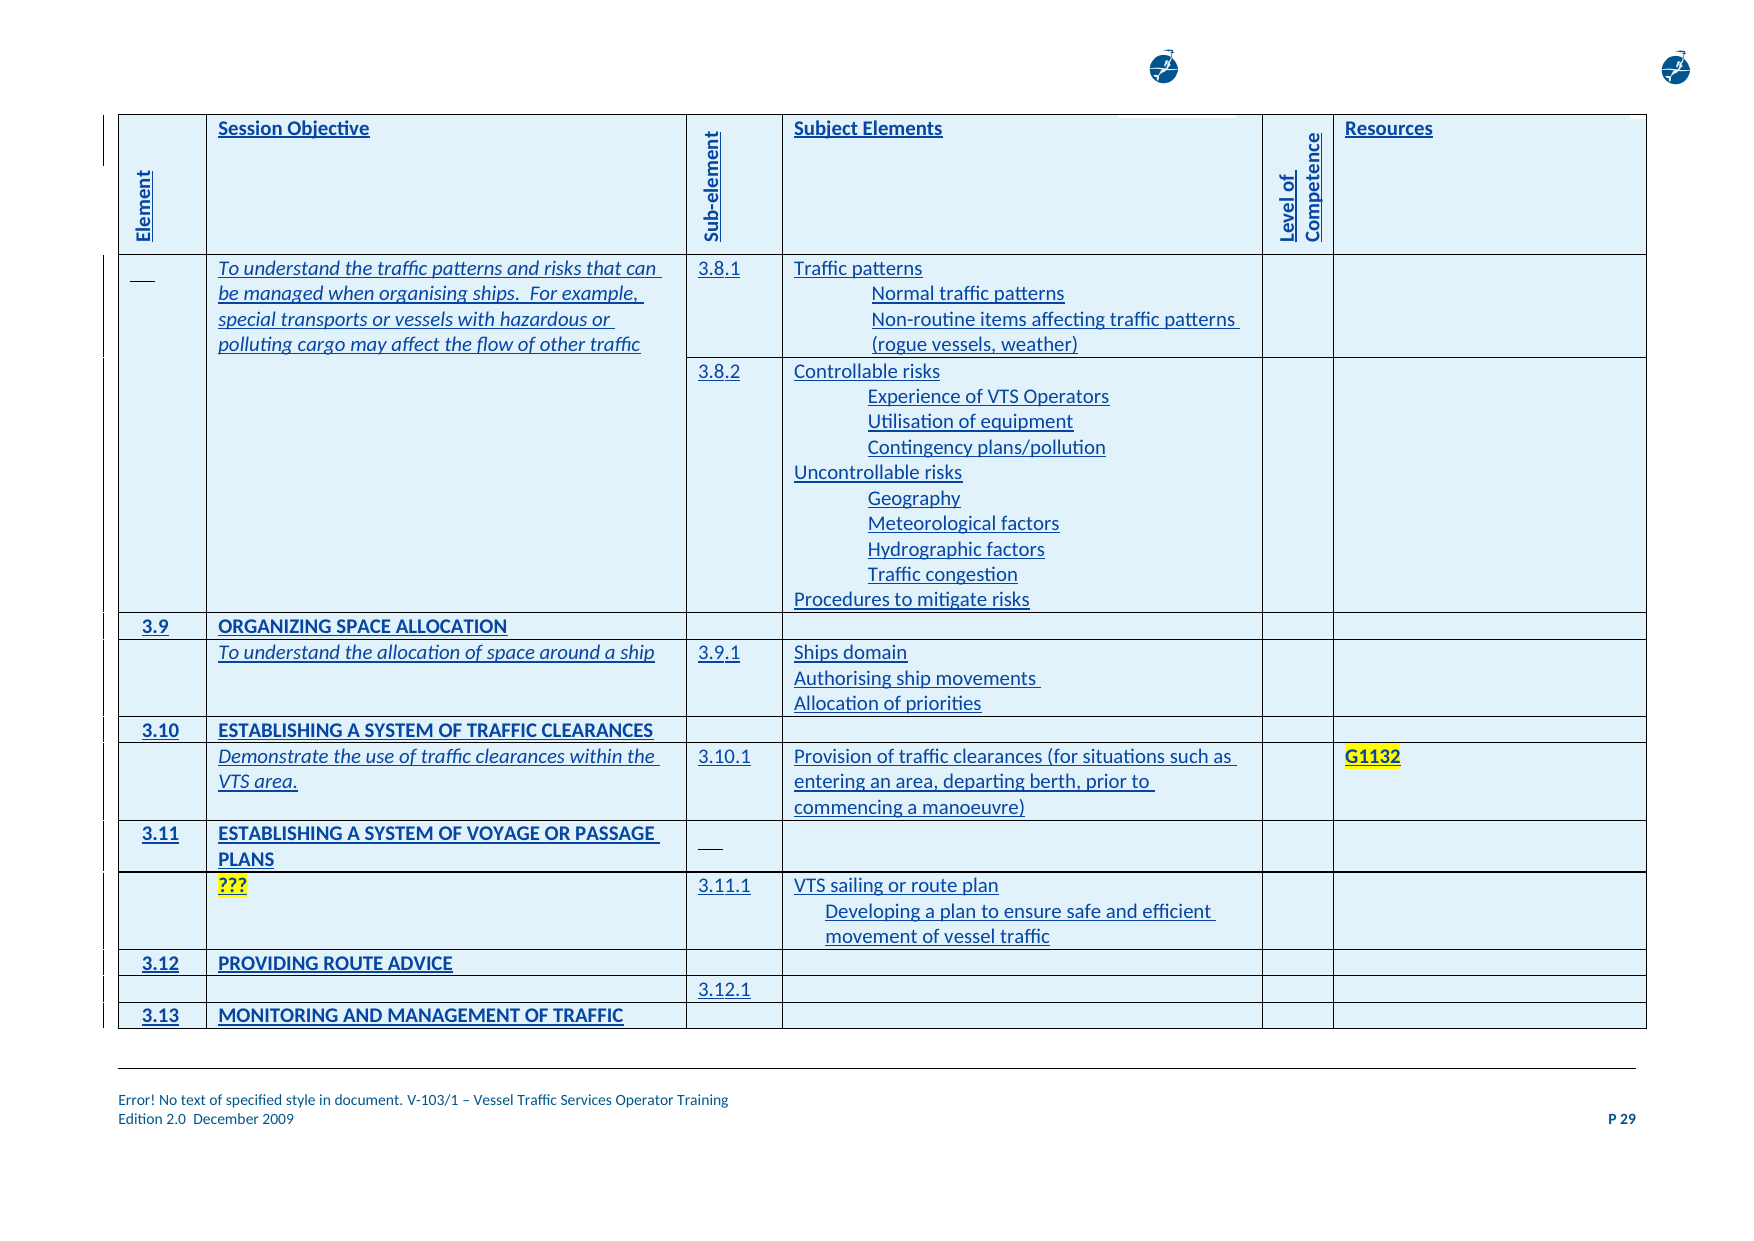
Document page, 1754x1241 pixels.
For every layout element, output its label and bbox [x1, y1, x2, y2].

picture [1630, 0, 1749, 119]
picture [1118, 0, 1237, 114]
picture [1630, 115, 1646, 119]
